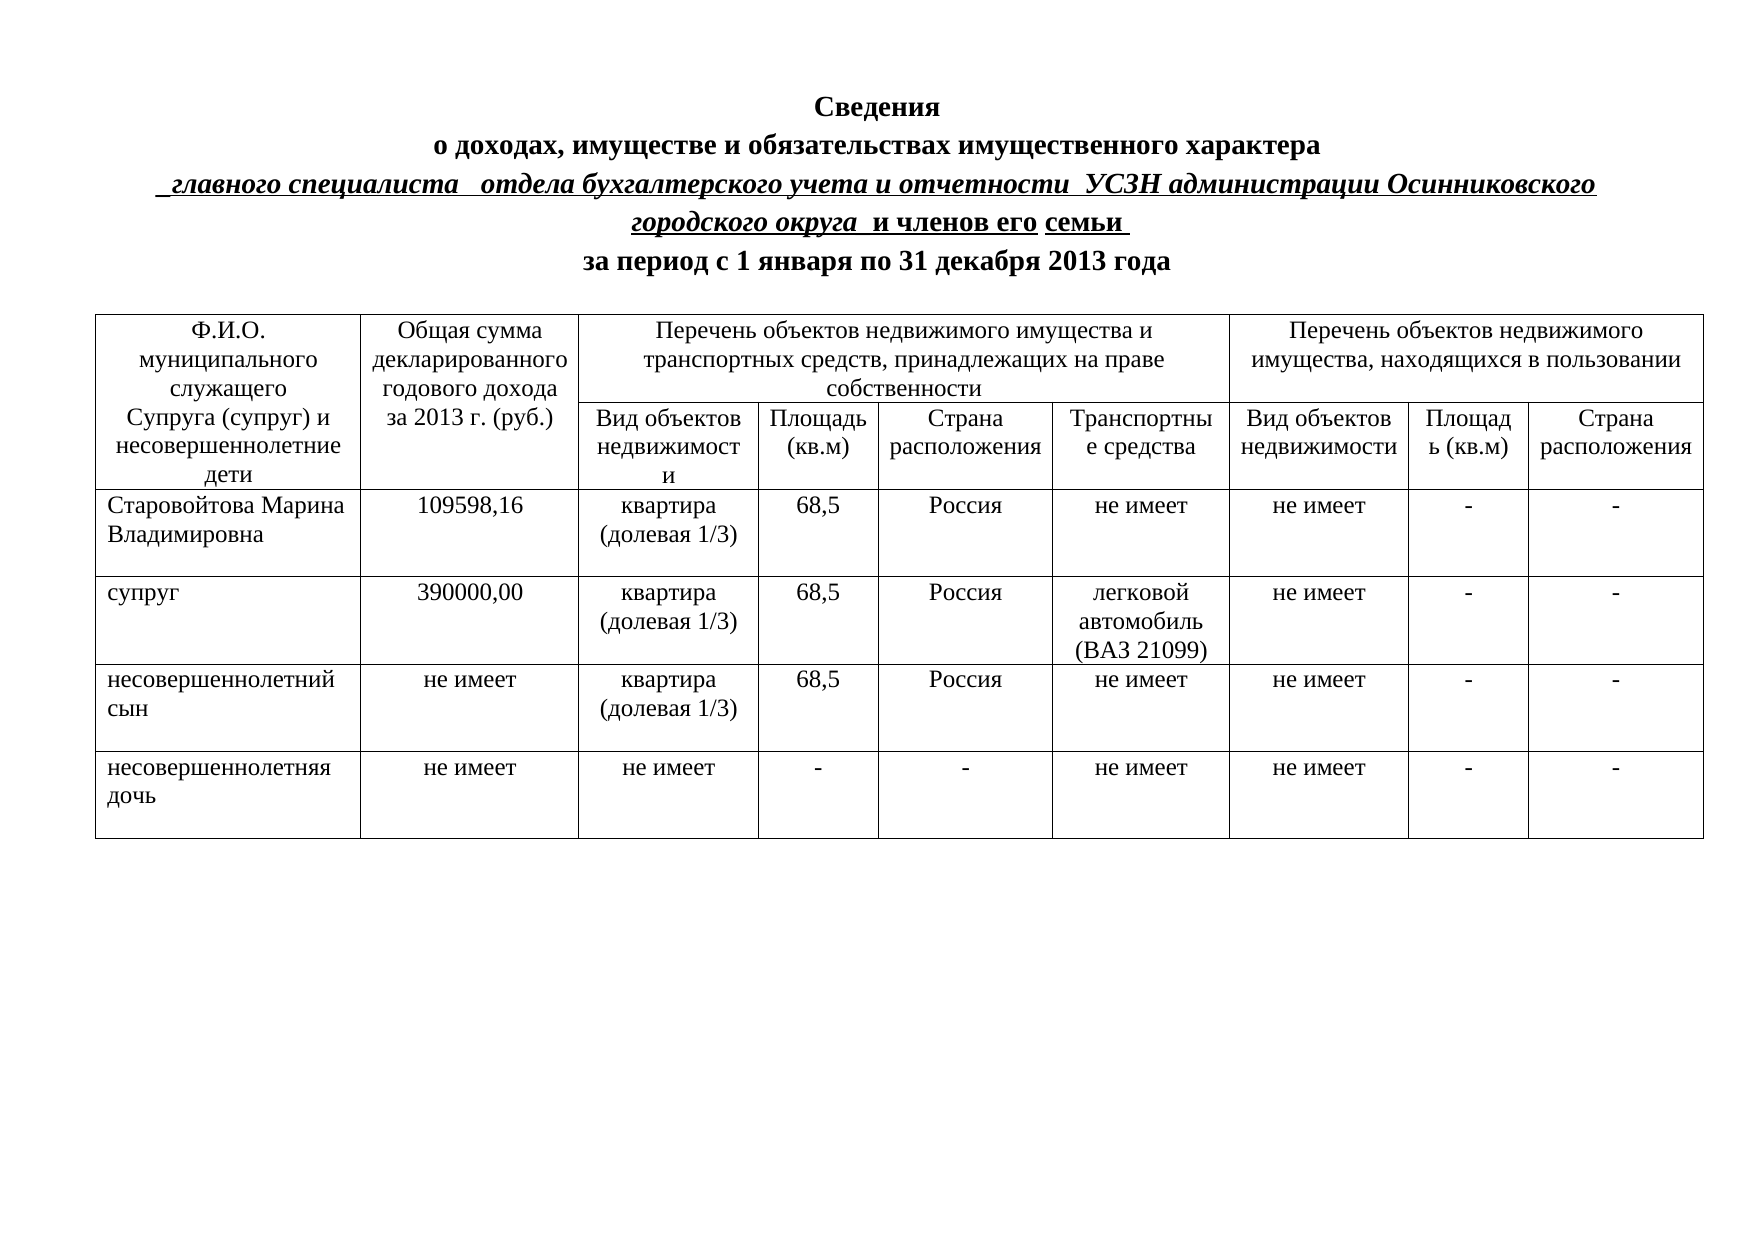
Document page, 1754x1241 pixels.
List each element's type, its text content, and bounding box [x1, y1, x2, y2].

table_cell Площадь (кв.м) [1409, 403, 1528, 489]
table_cell не имеет [1053, 490, 1229, 576]
table_cell - [759, 752, 878, 838]
table_cell Вид объектов недвижимости [1230, 403, 1408, 489]
table_header Перечень объектов недвижимого имущества, находящихся в пользовании [1230, 315, 1703, 402]
table_cell - [1529, 490, 1703, 576]
table_cell не имеет [1230, 752, 1408, 838]
table_cell квартира (долевая 1/3) [579, 490, 758, 576]
table_cell - [1529, 752, 1703, 838]
table_header Перечень объектов недвижимого имущества и транспортных средств, принадлежащих на праве собственности [579, 315, 1229, 402]
text _главного специалиста отдела бухгалтерского учета и отчетности УСЗН администрации Осинниковского городского округа_и членов его семьи [118, 166, 1636, 238]
table_cell супруг [96, 577, 360, 663]
table_header Общая сумма декларированного годового дохода за 2013 г. (руб.) [361, 315, 578, 489]
text Cведения [118, 89, 1636, 122]
table_cell 390000,00 [361, 577, 578, 663]
table_cell квартира (долевая 1/3) [579, 665, 758, 751]
table_cell не имеет [361, 665, 578, 751]
table_header Ф.И.О. муниципального служащего Супруга (супруг) и несовершеннолетние дети [96, 315, 360, 489]
table_cell Страна расположения [1529, 403, 1703, 489]
table_cell квартира (долевая 1/3) [579, 577, 758, 663]
table_cell не имеет [1230, 665, 1408, 751]
table_cell Россия [879, 490, 1052, 576]
table_cell Россия [879, 577, 1052, 663]
table_cell Россия [879, 665, 1052, 751]
table_cell Страна расположения [879, 403, 1052, 489]
table_cell 68,5 [759, 490, 878, 576]
table_cell - [1409, 577, 1528, 663]
table_cell не имеет [1053, 752, 1229, 838]
table_cell - [879, 752, 1052, 838]
table_cell Старовойтова Марина Владимировна [96, 490, 360, 576]
table_cell 109598,16 [361, 490, 578, 576]
table_cell не имеет [579, 752, 758, 838]
text о доходах, имуществе и обязательствах имущественного характера [118, 127, 1636, 161]
table_cell легковой автомобиль (ВАЗ 21099) [1053, 577, 1229, 663]
table_cell - [1529, 577, 1703, 663]
table_cell Площадь (кв.м) [759, 403, 878, 489]
table_cell 68,5 [759, 665, 878, 751]
table_cell - [1409, 665, 1528, 751]
table_cell - [1529, 665, 1703, 751]
table_cell Вид объектов недвижимости [579, 403, 758, 489]
table_cell Транспортные средства [1053, 403, 1229, 489]
table_cell 68,5 [759, 577, 878, 663]
table_cell не имеет [1053, 665, 1229, 751]
table_cell несовершеннолетний сын [96, 665, 360, 751]
table_cell - [1409, 490, 1528, 576]
table_cell - [1409, 752, 1528, 838]
table_cell не имеет [1230, 490, 1408, 576]
text за период с 1 января по 31 декабря 2013 года [118, 243, 1636, 276]
table_cell несовершеннолетняя дочь [96, 752, 360, 838]
table_cell не имеет [1230, 577, 1408, 663]
table_cell не имеет [361, 752, 578, 838]
